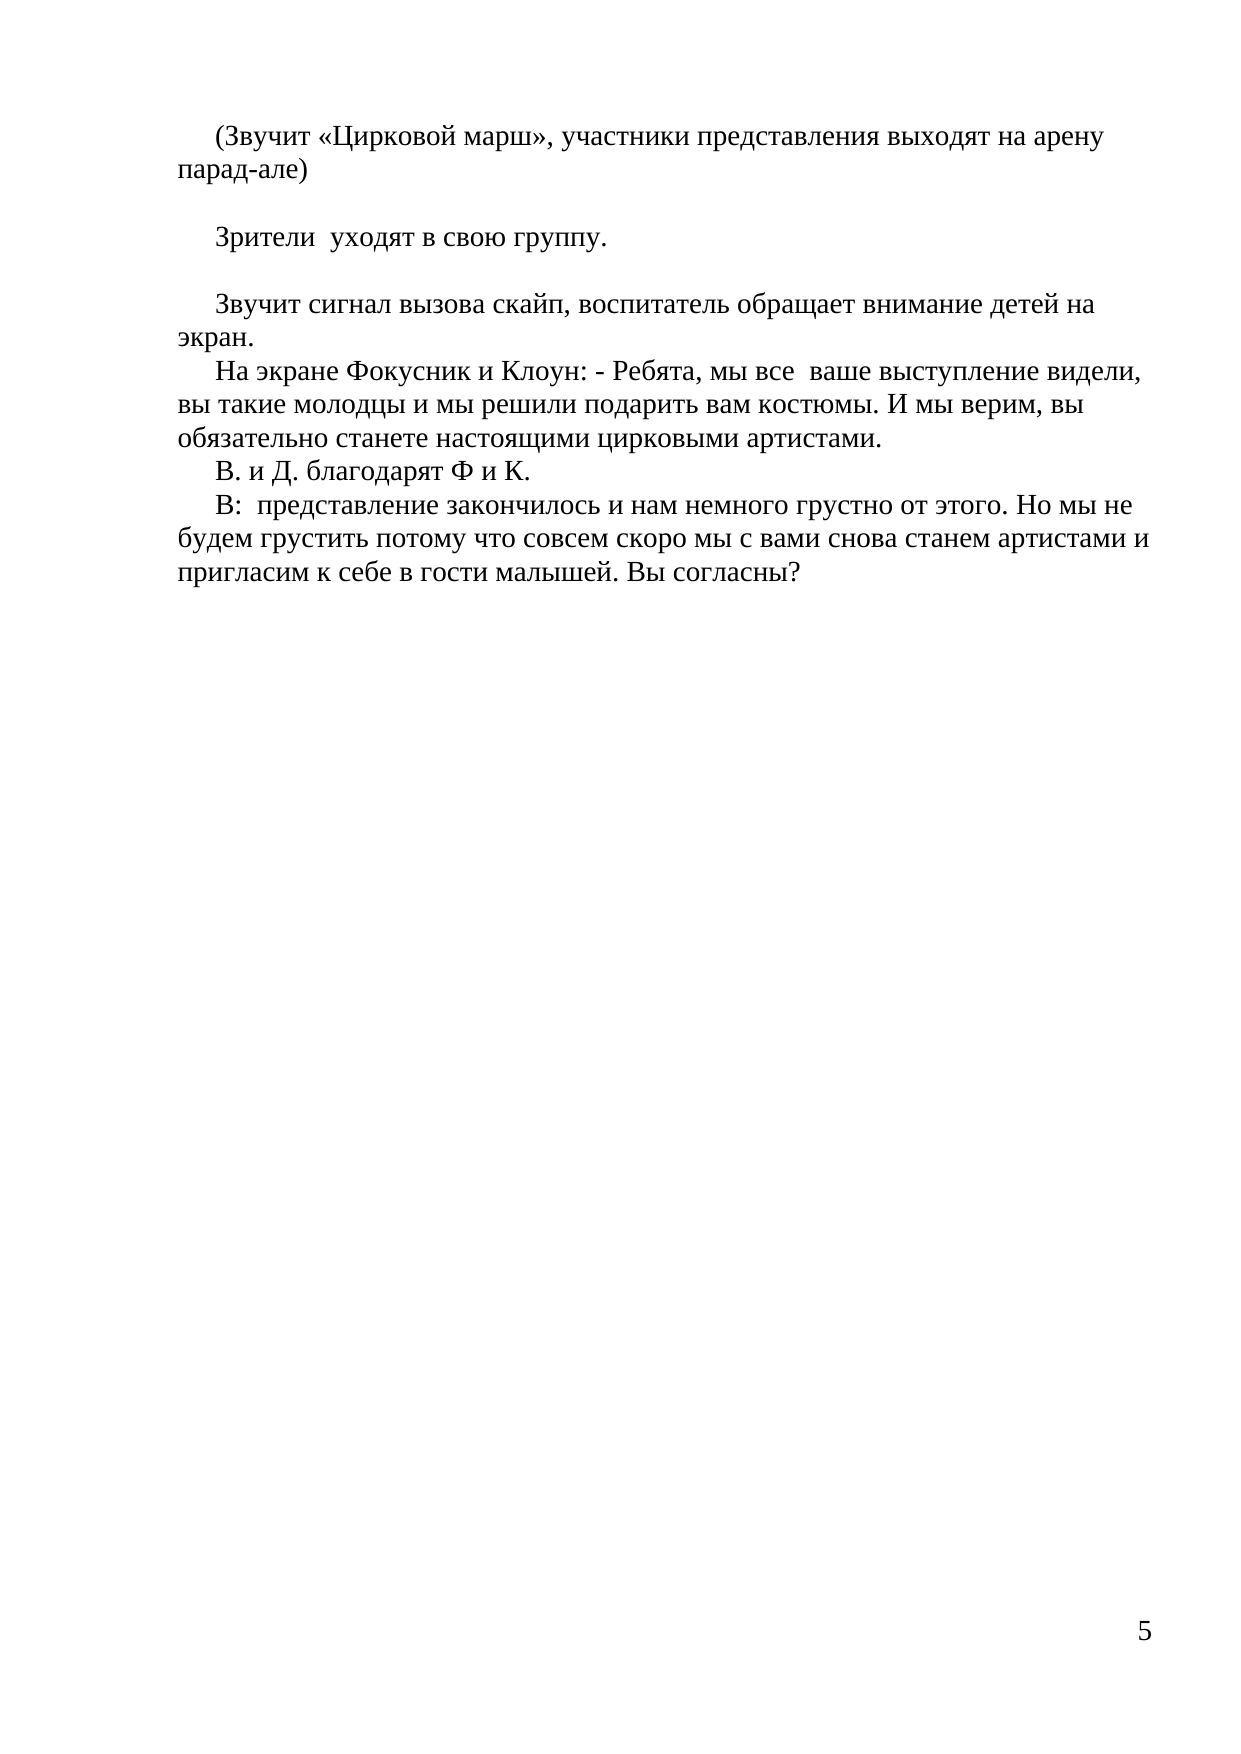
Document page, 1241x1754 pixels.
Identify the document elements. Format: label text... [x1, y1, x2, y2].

text Звучит сигнал вызова скайп, воспитатель обращает внимание детей на экран. [177, 286, 1152, 353]
text Зрители уходят в свою группу. [177, 219, 1152, 252]
text (Звучит «Цирковой марш», участники представления выходят на арену парад-але) [177, 118, 1152, 185]
text В. и Д. благодарят Ф и К. [177, 453, 1152, 487]
text В: представление закончилось и нам немного грустно от этого. Но мы не будем грустить потому что совсем скоро мы с вами снова станем артистами и пригласим к себе в гости малышей. Вы согласны? [177, 487, 1152, 588]
text На экране Фокусник и Клоун: - Ребята, мы все ваше выступление видели, вы такие молодцы и мы решили подарить вам костюмы. И мы верим, вы обязательно станете настоящими цирковыми артистами. [177, 353, 1152, 453]
